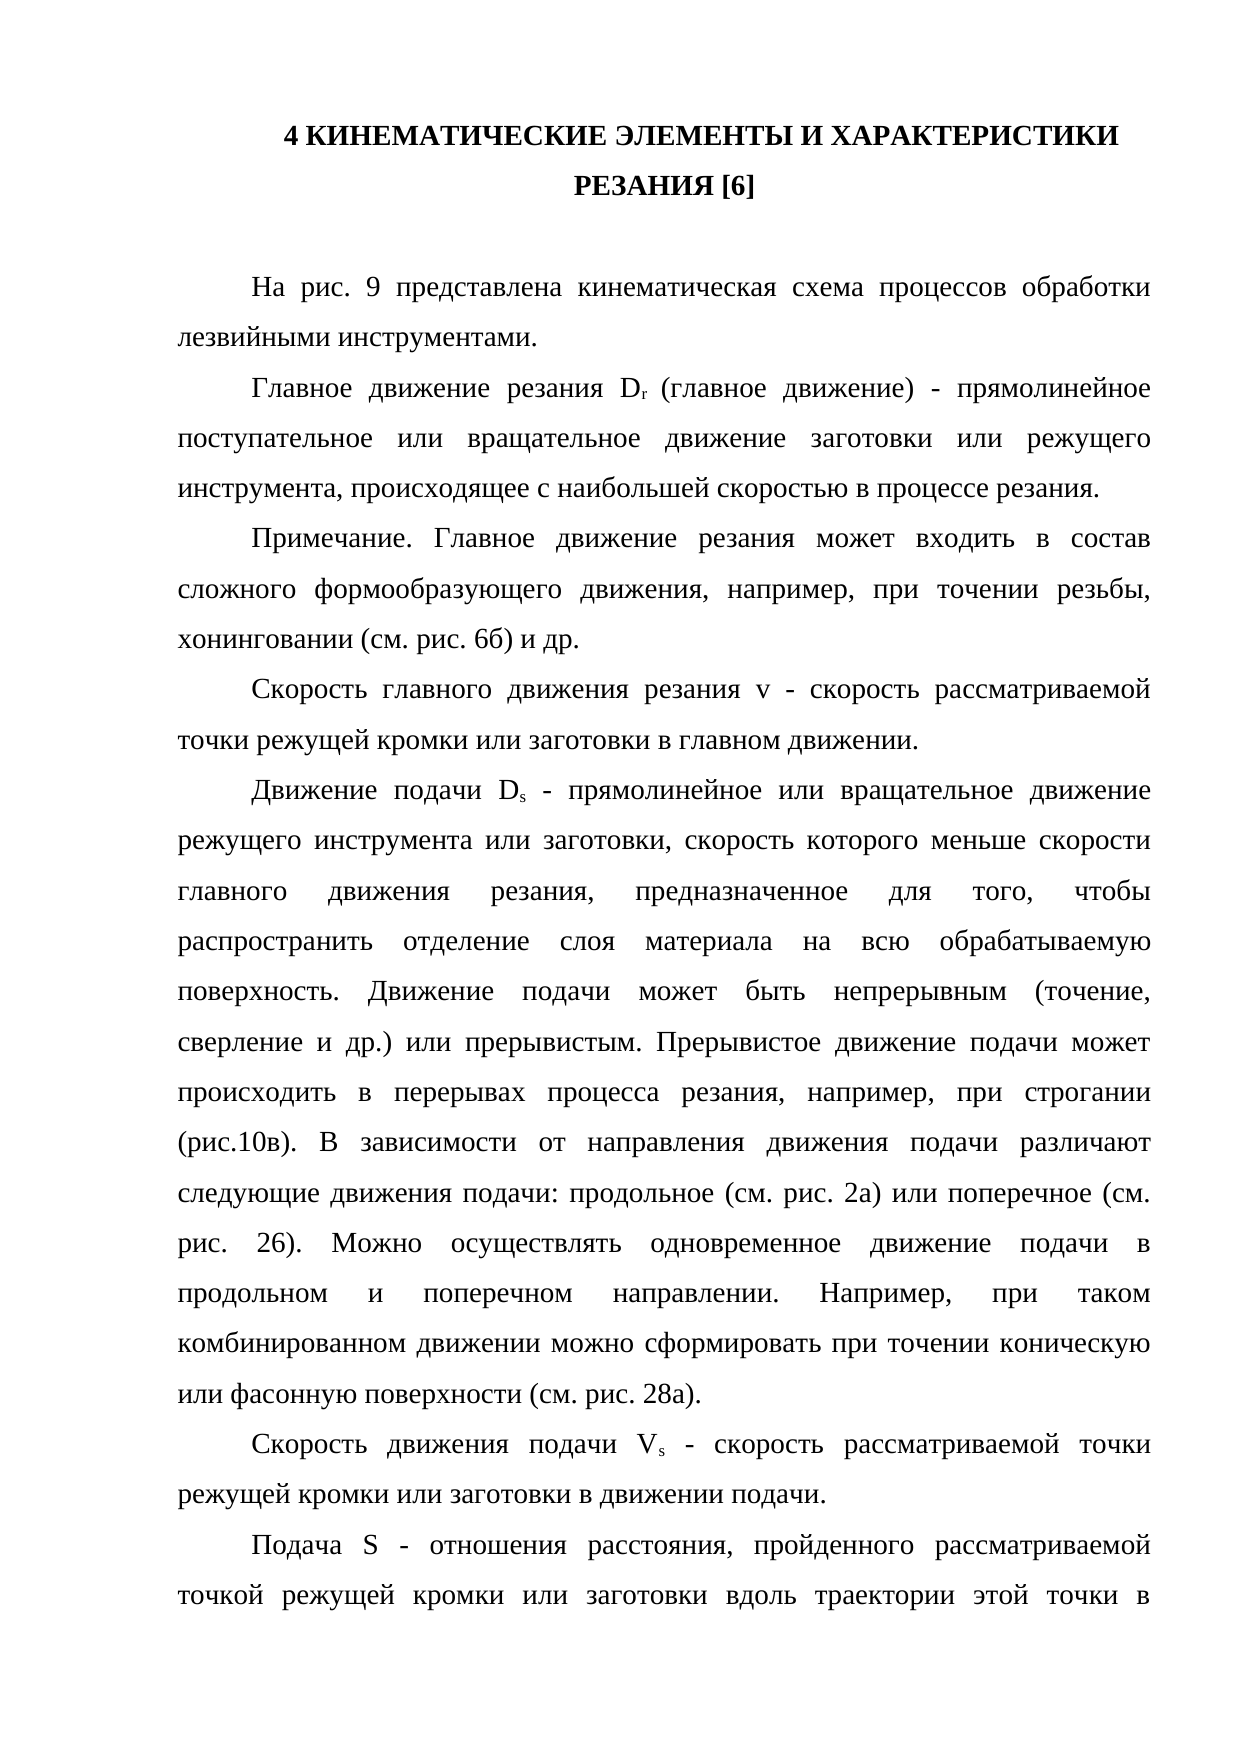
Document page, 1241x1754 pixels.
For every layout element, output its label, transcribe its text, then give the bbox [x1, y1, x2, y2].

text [177, 1527, 1152, 1611]
text На рис. 9 представлена кинематическая схема процессов обработки лезвийными инструментами. [177, 269, 1152, 353]
text Скорость главного движения резания v - скорость рассматриваемой точки режущей кромки или заготовки в главном движении. [177, 672, 1152, 755]
text Движение подачи Ds - прямолинейное или вращательное движение режущего инструмента или заготовки, скорость которого меньше скорости главного движения резания, предназначенное для того, чтобы распространить отделение слоя материала на всю обрабатываемую поверхность. Движение подачи может быть непрерывным (точение, сверление и др.) или прерывистым. Прерывистое движение подачи может происходить в перерывах процесса резания, например, при строгании (рис.10в). В зависимости от направления движения подачи различают следующие движения подачи: продольное (см. рис. 2а) или поперечное (см. рис. 26). Можно осуществлять одновременное движение подачи в продольном и поперечном направлении. Например, при таком комбинированном движении можно сформировать при точении коническую или фасонную поверхности (см. рис. 28а). [177, 772, 1152, 1409]
text 4 КИНЕМАТИЧЕСКИЕ ЭЛЕМЕНТЫ И ХАРАКТЕРИСТИКИ РЕЗАНИЯ [6] [177, 118, 1152, 202]
text Примечание. Главное движение резания может входить в состав сложного формообразующего движения, например, при точении резьбы, хонинговании (см. рис. 6б) и др. [177, 521, 1152, 655]
text Скорость движения подачи Vs - скорость рассматриваемой точки режущей кромки или заготовки в движении подачи. [177, 1426, 1152, 1510]
text Главное движение резания Dr (главное движение) - прямолинейное поступательное или вращательное движение заготовки или режущего инструмента, происходящее с наибольшей скоростью в процессе резания. [177, 370, 1152, 504]
